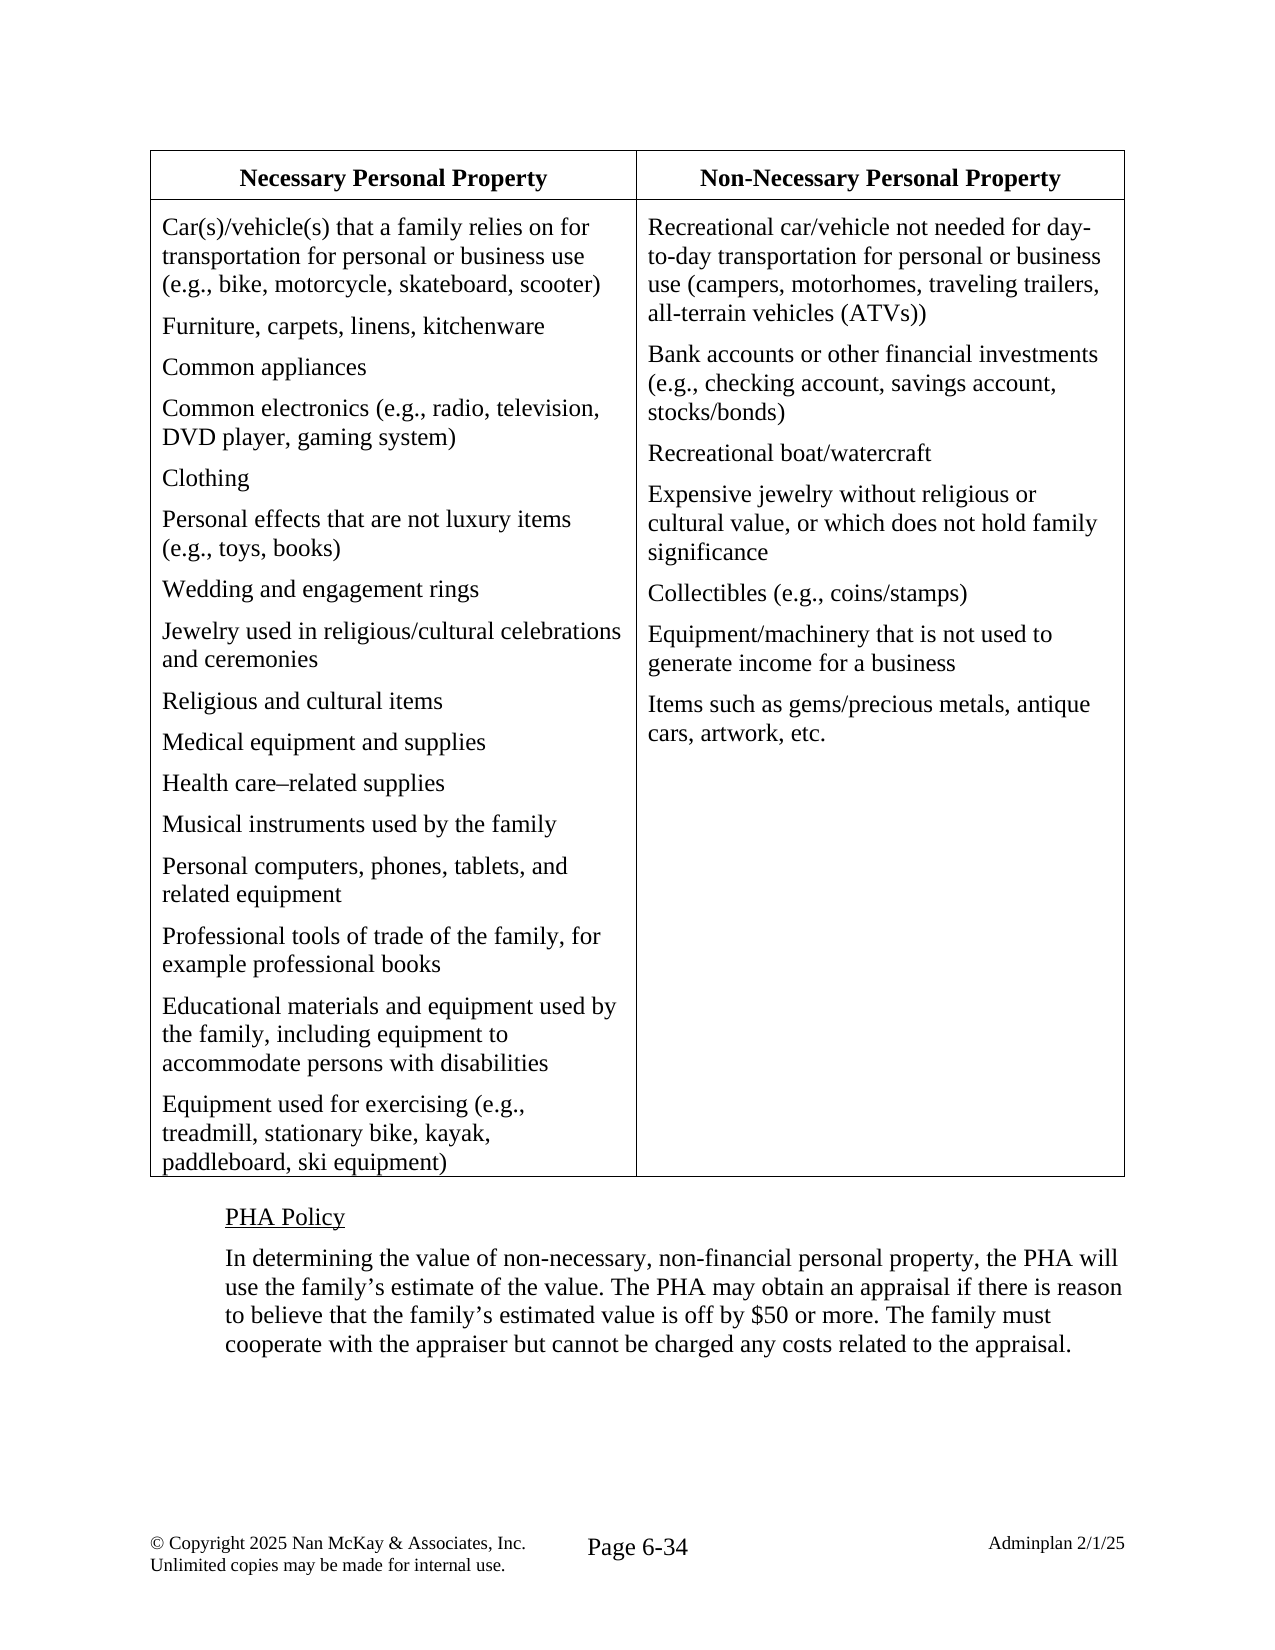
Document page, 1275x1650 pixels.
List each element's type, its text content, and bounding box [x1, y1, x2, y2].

table_header Non-Necessary Personal Property [637, 151, 1124, 198]
text PHA Policy [225, 1202, 1125, 1231]
table_header Necessary Personal Property [151, 151, 636, 198]
table_cell Car(s)/vehicle(s) that a family relies on for transportation for personal or business use (e.g., bike, motorcycle, skateboard, scooter) Furniture, carpets, linens, kitchenware Common appliances Common electronics (e.g., radio, television, DVD player, gaming system) Clothing Personal effects that are not luxury items (e.g., toys, books) Wedding and engagement rings Jewelry used in religious/cultural celebrations and ceremonies Religious and cultural items Medical equipment and supplies Health care–related supplies Musical instruments used by the family Personal computers, phones, tablets, and related equipment Professional tools of trade of the family, for example professional books Educational materials and equipment used by the family, including equipment to accommodate persons with disabilities Equipment used for exercising (e.g., treadmill, stationary bike, kayak, paddleboard, ski equipment) [151, 200, 636, 1176]
text In determining the value of non-necessary, non-financial personal property, the PHA will use the family’s estimate of the value. The PHA may obtain an appraisal if there is reason to believe that the family’s estimated value is off by $50 or more. The family must cooperate with the appraiser but cannot be charged any costs related to the appraisal. [225, 1243, 1125, 1358]
table_cell Recreational car/vehicle not needed for day-to-day transportation for personal or business use (campers, motorhomes, traveling trailers, all-terrain vehicles (ATVs)) Bank accounts or other financial investments (e.g., checking account, savings account, stocks/bonds) Recreational boat/watercraft Expensive jewelry without religious or cultural value, or which does not hold family significance Collectibles (e.g., coins/stamps) Equipment/machinery that is not used to generate income for a business Items such as gems/precious metals, antique cars, artwork, etc. [637, 200, 1124, 1176]
